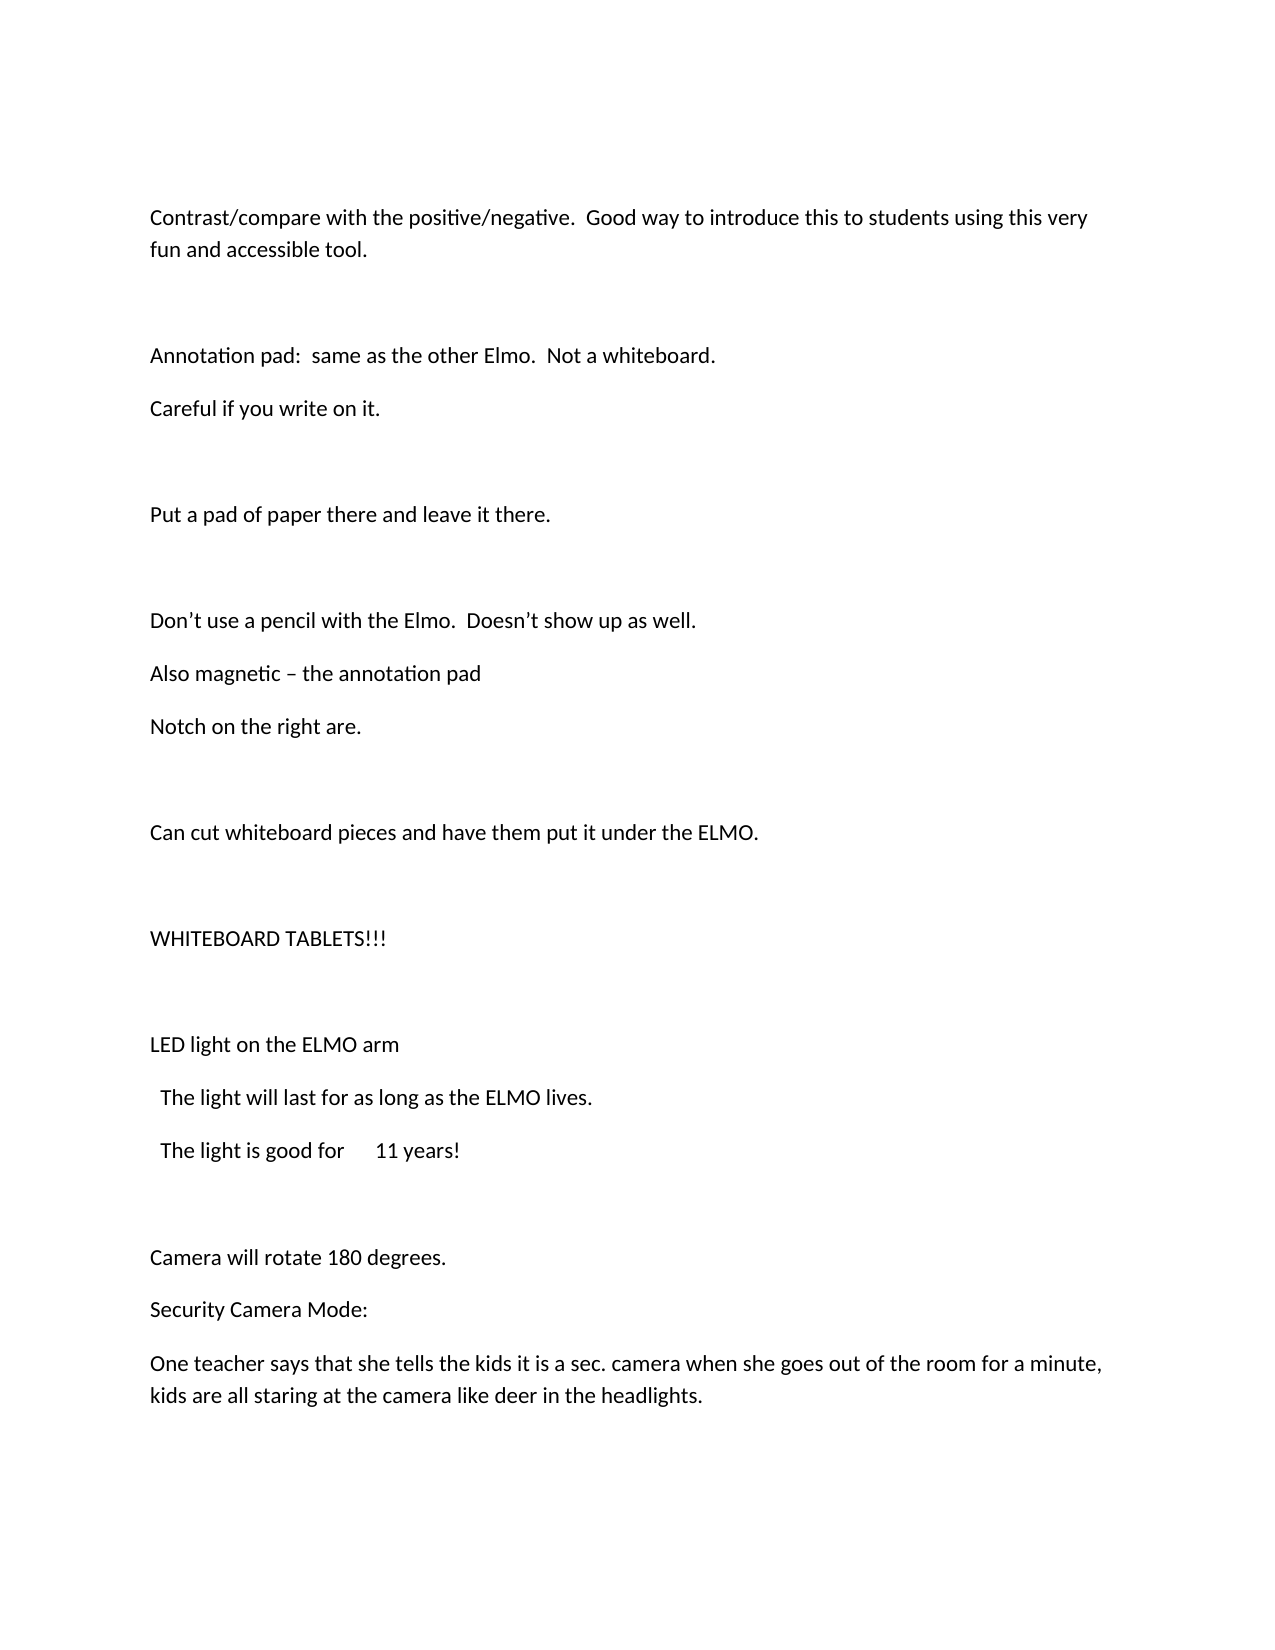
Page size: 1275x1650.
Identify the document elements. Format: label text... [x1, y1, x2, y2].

text Put a pad of paper there and leave it there. [150, 500, 1125, 528]
text Careful if you write on it. [150, 394, 1125, 422]
text Also magnetic – the annotation pad [150, 659, 1125, 687]
text One teacher says that she tells the kids it is a sec. camera when she goes out of the room for a minute, kids are all staring at the camera like deer in the headlights. [150, 1349, 1125, 1409]
text Notch on the right are. [150, 712, 1125, 740]
text Can cut whiteboard pieces and have them put it under the ELMO. [150, 818, 1125, 846]
text Camera will rotate 180 degrees. [150, 1243, 1125, 1271]
text The light will last for as long as the ELMO lives. [150, 1083, 1125, 1112]
text LED light on the ELMO arm [150, 1031, 1125, 1058]
text Contrast/compare with the positive/negative. Good way to introduce this to students using this very fun and accessible tool. [150, 203, 1125, 263]
text WHITEBOARD TABLETS!!! [150, 924, 1125, 952]
text Don’t use a pencil with the Elmo. Doesn’t show up as well. [150, 606, 1125, 634]
text Annotation pad: same as the other Elmo. Not a whiteboard. [150, 341, 1125, 369]
text Security Camera Mode: [150, 1296, 1125, 1324]
text The light is good for 11 years! [150, 1137, 1125, 1164]
